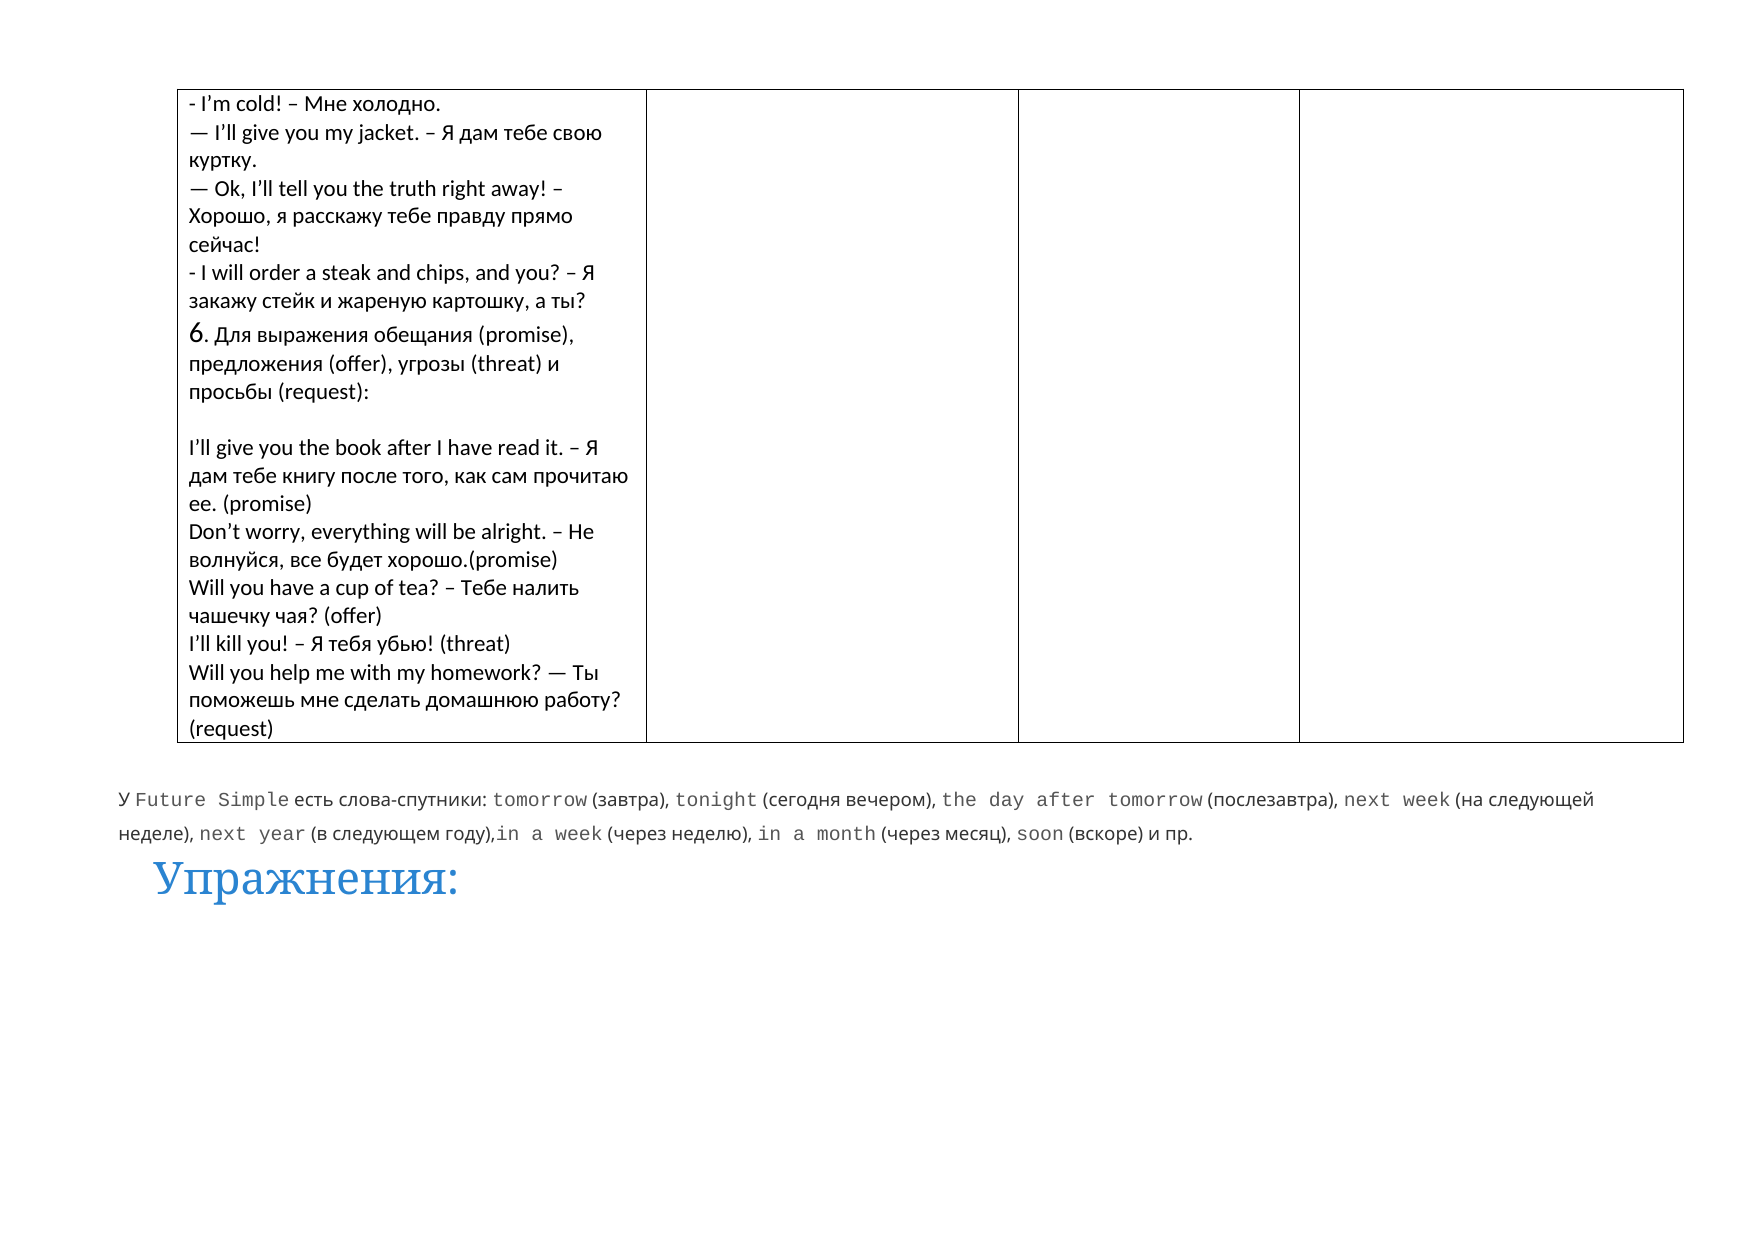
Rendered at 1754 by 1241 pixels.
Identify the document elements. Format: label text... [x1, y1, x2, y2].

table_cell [647, 90, 1018, 742]
text У Future Simple есть слова-спутники: tomorrow (завтра), tonight (сегодня вечером), the day after tomorrow (послезавтра), next week (на следующей неделе), next year (в следующем году),in a week (через неделю), in a month (через месяц), soon (вскоре) и пр. [118, 777, 1636, 846]
subtitle Упражнения: [118, 846, 1636, 907]
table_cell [1019, 90, 1299, 742]
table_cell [1300, 90, 1683, 742]
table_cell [178, 90, 646, 742]
